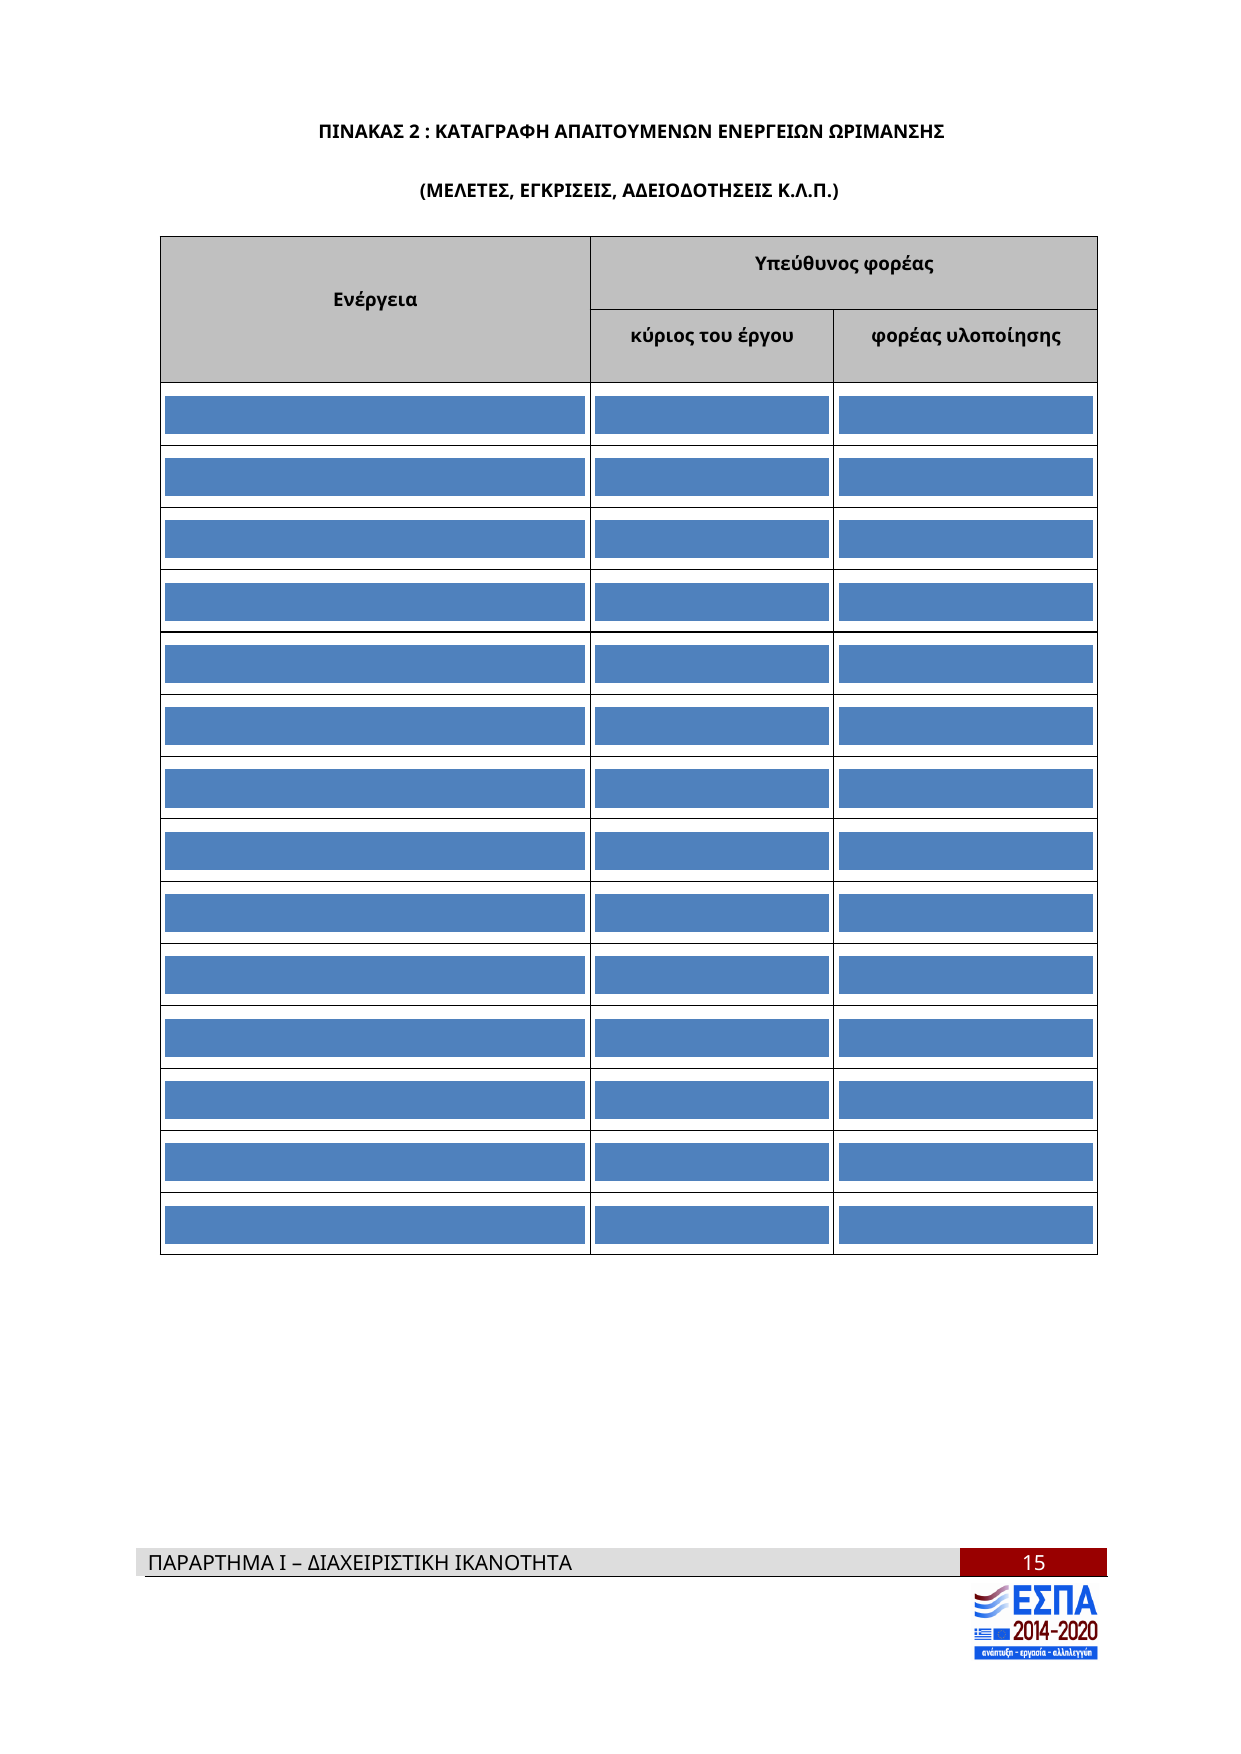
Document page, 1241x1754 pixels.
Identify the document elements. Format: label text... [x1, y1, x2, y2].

table_cell [834, 757, 1097, 818]
table_cell [834, 446, 1097, 507]
table_cell [161, 383, 590, 444]
table_cell [591, 1131, 833, 1192]
table_cell [161, 446, 590, 507]
table_cell [591, 633, 833, 694]
table_cell [834, 633, 1097, 694]
table_cell [161, 570, 590, 631]
table_cell [591, 757, 833, 818]
table_cell [591, 570, 833, 631]
table_cell [591, 819, 833, 881]
table_cell [161, 695, 590, 756]
table_cell [834, 383, 1097, 444]
table_cell [591, 944, 833, 1005]
table_cell [591, 1069, 833, 1130]
table_cell [834, 695, 1097, 756]
table_cell [834, 570, 1097, 631]
text ΠΙΝΑΚΑΣ 2 : ΚΑΤΑΓΡΑΦΗ ΑΠΑΙΤΟΥΜΕΝΩΝ ΕΝΕΡΓΕΙΩΝ ΩΡΙΜΑΝΣΗΣ [148, 118, 1110, 144]
table_cell [834, 819, 1097, 881]
table_cell [161, 1069, 590, 1130]
table_cell κύριος του έργου [591, 310, 833, 382]
table_cell [161, 1131, 590, 1192]
table_cell [834, 882, 1097, 943]
table_cell [834, 1131, 1097, 1192]
table_cell [591, 882, 833, 943]
table_cell [834, 944, 1097, 1005]
table_cell [161, 757, 590, 818]
table_cell [834, 1193, 1097, 1254]
table_cell [591, 508, 833, 569]
table_cell [591, 383, 833, 444]
table_cell [591, 1006, 833, 1067]
table_cell [161, 882, 590, 943]
table_cell [161, 1006, 590, 1067]
table_cell [591, 446, 833, 507]
table_cell [834, 1006, 1097, 1067]
picture [971, 1583, 1100, 1661]
table_cell [834, 508, 1097, 569]
table_cell [591, 1193, 833, 1254]
table_cell [591, 695, 833, 756]
text (ΜΕΛΕΤΕΣ, ΕΓΚΡΙΣΕΙΣ, ΑΔΕΙΟΔΟΤΗΣΕΙΣ Κ.Λ.Π.) [148, 177, 1110, 203]
table_cell [161, 944, 590, 1005]
table_cell φορέας υλοποίησης [834, 310, 1097, 382]
table_header Υπεύθυνος φορέας [591, 237, 1097, 309]
table_cell [161, 633, 590, 694]
table_cell [834, 1069, 1097, 1130]
table_header Ενέργεια [161, 237, 590, 382]
table_cell [161, 819, 590, 881]
table_cell [161, 1193, 590, 1254]
table_cell [161, 508, 590, 569]
